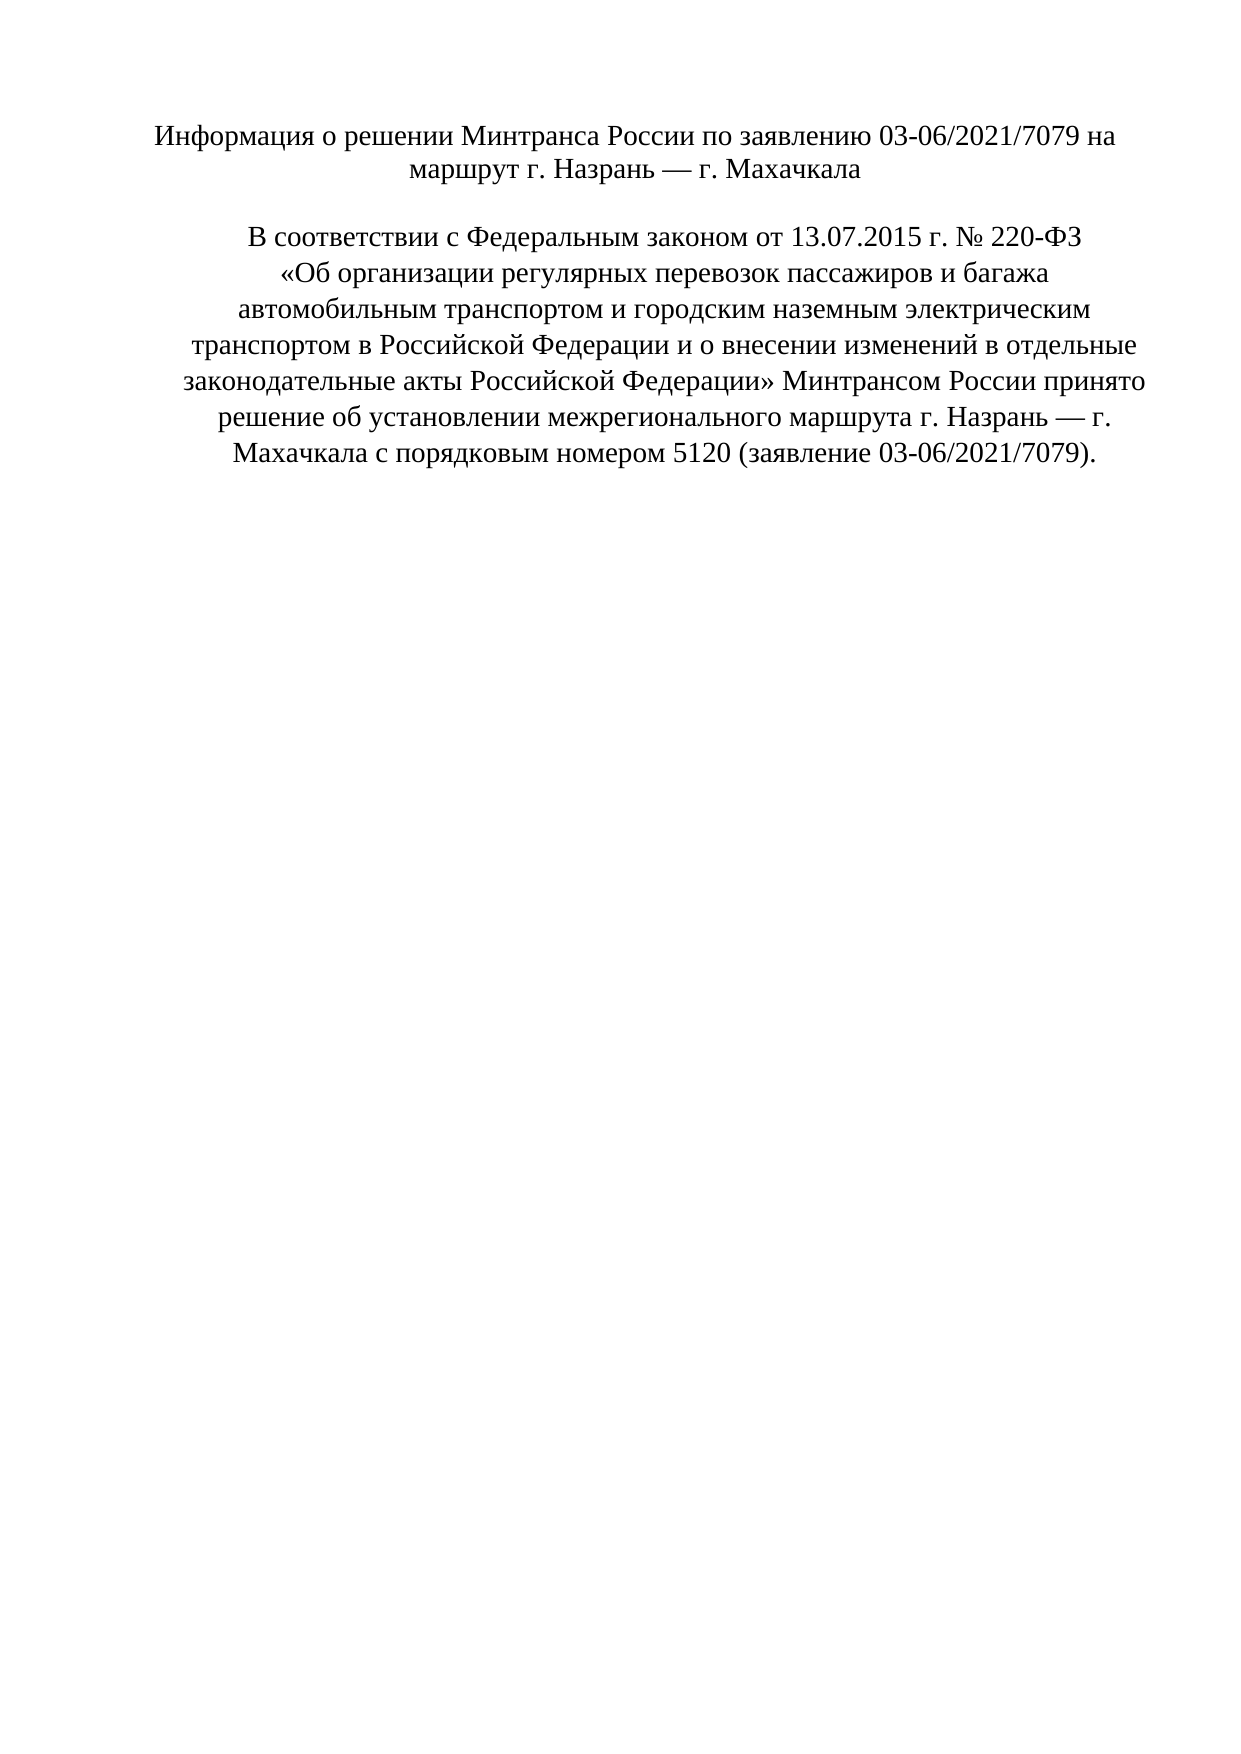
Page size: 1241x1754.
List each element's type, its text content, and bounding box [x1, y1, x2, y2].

text Информация о решении Минтранса России по заявлению 03-06/2021/7079 на маршрут г. Назрань — г. Махачкала [118, 118, 1152, 185]
text В соответствии с Федеральным законом от 13.07.2015 г. № 220-ФЗ «Об организации регулярных перевозок пассажиров и багажа автомобильным транспортом и городским наземным электрическим транспортом в Российской Федерации и о внесении изменений в отдельные законодательные акты Российской Федерации» Минтрансом России принято решение об установлении межрегионального маршрута г. Назрань — г. Махачкала с порядковым номером 5120 (заявление 03-06/2021/7079). [177, 219, 1152, 469]
